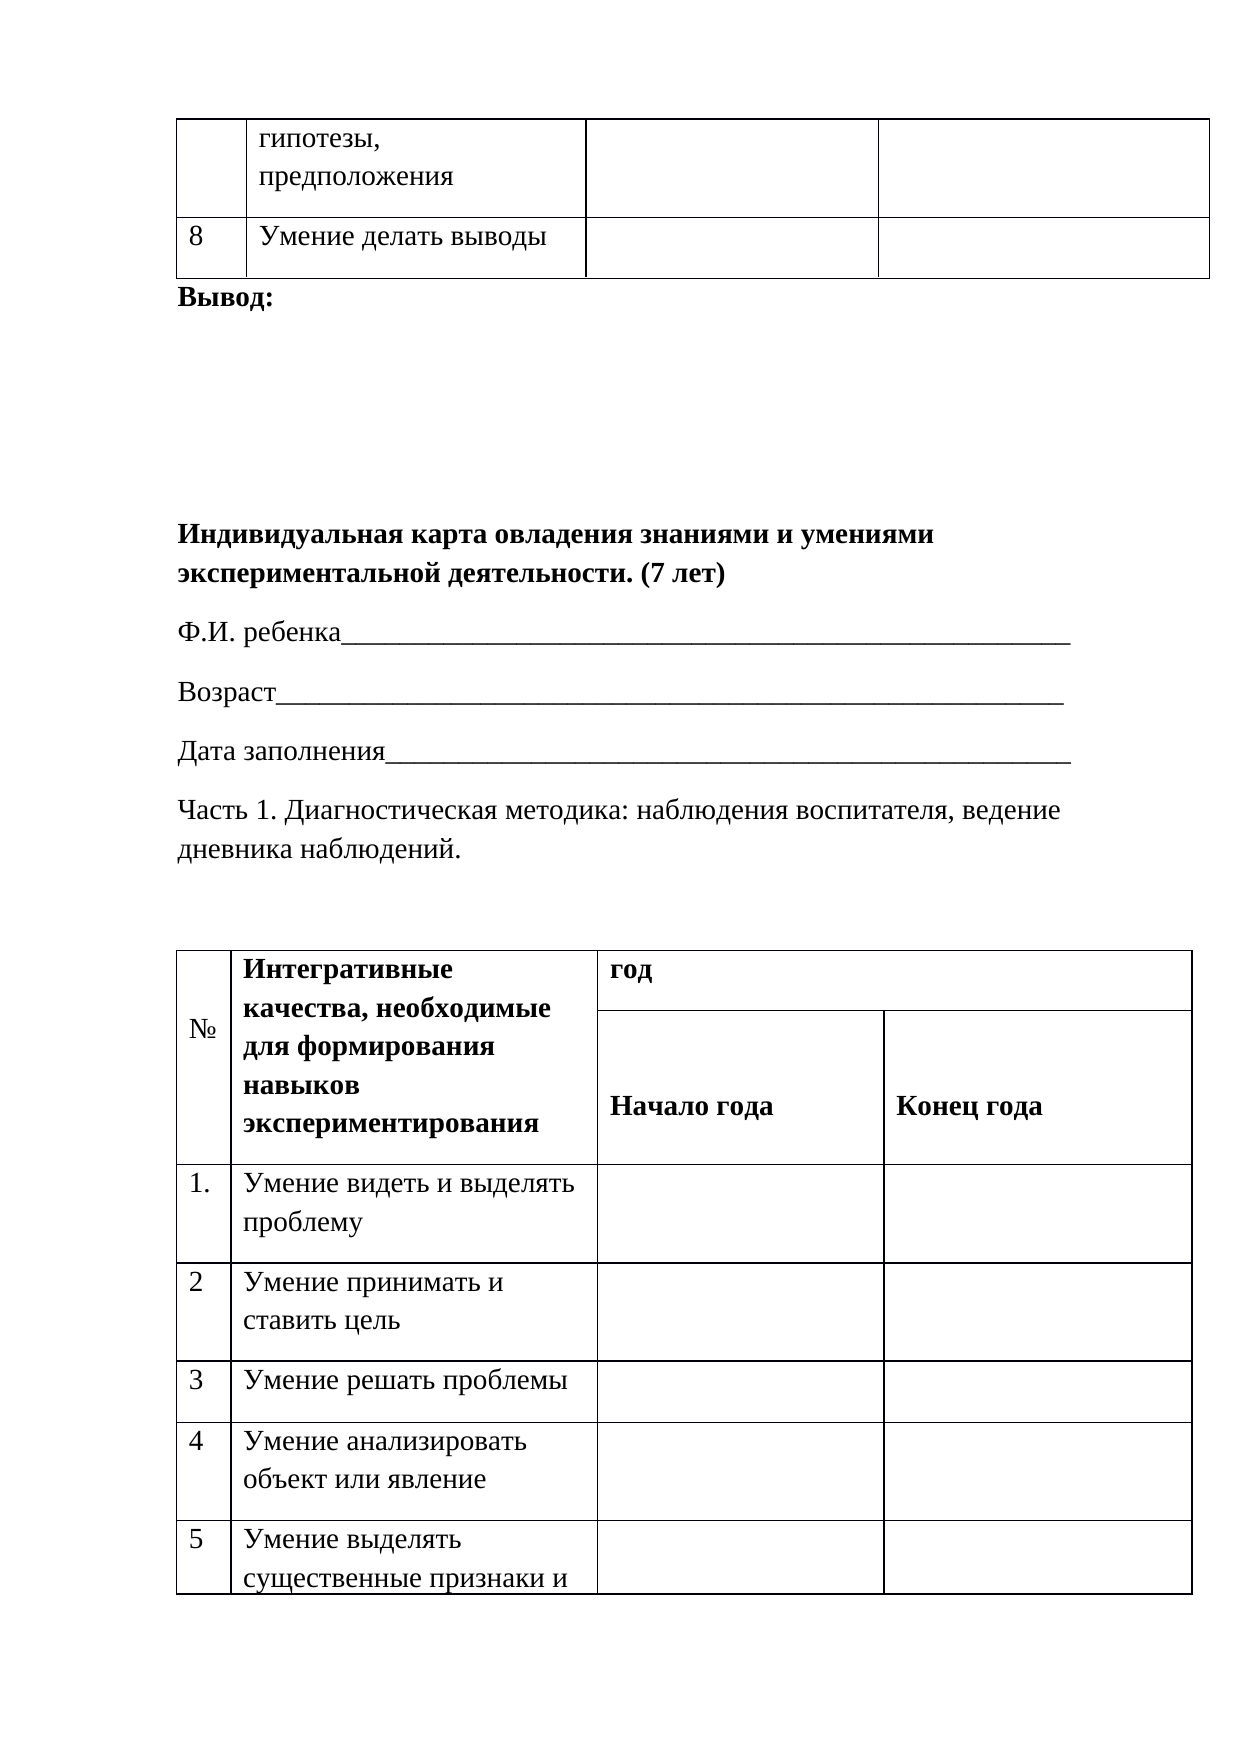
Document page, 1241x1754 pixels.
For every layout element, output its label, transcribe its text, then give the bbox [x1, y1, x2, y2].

table_cell 8 [177, 218, 246, 277]
table_cell [885, 1362, 1191, 1421]
table_cell Начало года [598, 1011, 883, 1164]
table_cell 2 [177, 1264, 230, 1360]
table_cell [598, 1521, 883, 1593]
table_cell Умение видеть и выделять проблему [232, 1165, 597, 1262]
text Возраст______________________________________________________ [177, 674, 1152, 707]
table_cell Умение принимать и ставить цель [232, 1264, 597, 1360]
table_cell [598, 1264, 883, 1360]
table_header № [177, 951, 230, 1164]
table_cell Умение решать проблемы [232, 1362, 597, 1421]
table_header год [598, 951, 1191, 1009]
table_cell 4 [177, 1423, 230, 1520]
table_cell [598, 1362, 883, 1421]
table_cell [587, 120, 878, 216]
table_cell [885, 1165, 1191, 1262]
table_cell [598, 1423, 883, 1520]
table_cell 7 [177, 120, 246, 216]
text Часть 1. Диагностическая методика: наблюдения воспитателя, ведение дневника наблюдений. [177, 792, 1152, 864]
text Индивидуальная карта овладения знаниями и умениями экспериментальной деятельности. (7 лет) [177, 516, 1152, 588]
table_cell [885, 1423, 1191, 1520]
text Дата заполнения_______________________________________________ [177, 733, 1152, 767]
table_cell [232, 1521, 597, 1593]
table_cell 5 [177, 1521, 230, 1593]
table_cell [879, 218, 1209, 277]
table_cell Конец года [885, 1011, 1191, 1164]
text Вывод: [177, 279, 1152, 312]
table_cell Умение анализировать объект или явление [232, 1423, 597, 1520]
table_cell [879, 120, 1209, 216]
table_cell [885, 1521, 1191, 1593]
table_cell 3 [177, 1362, 230, 1421]
table_cell 1. [177, 1165, 230, 1262]
table_cell [598, 1165, 883, 1262]
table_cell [247, 120, 585, 216]
table_header Интегративные качества, необходимые для формирования навыков экспериментирования [232, 951, 597, 1164]
table_cell [885, 1264, 1191, 1360]
text Ф.И. ребенка__________________________________________________ [177, 614, 1152, 648]
table_cell Умение делать выводы [247, 218, 585, 277]
table_cell [587, 218, 878, 277]
